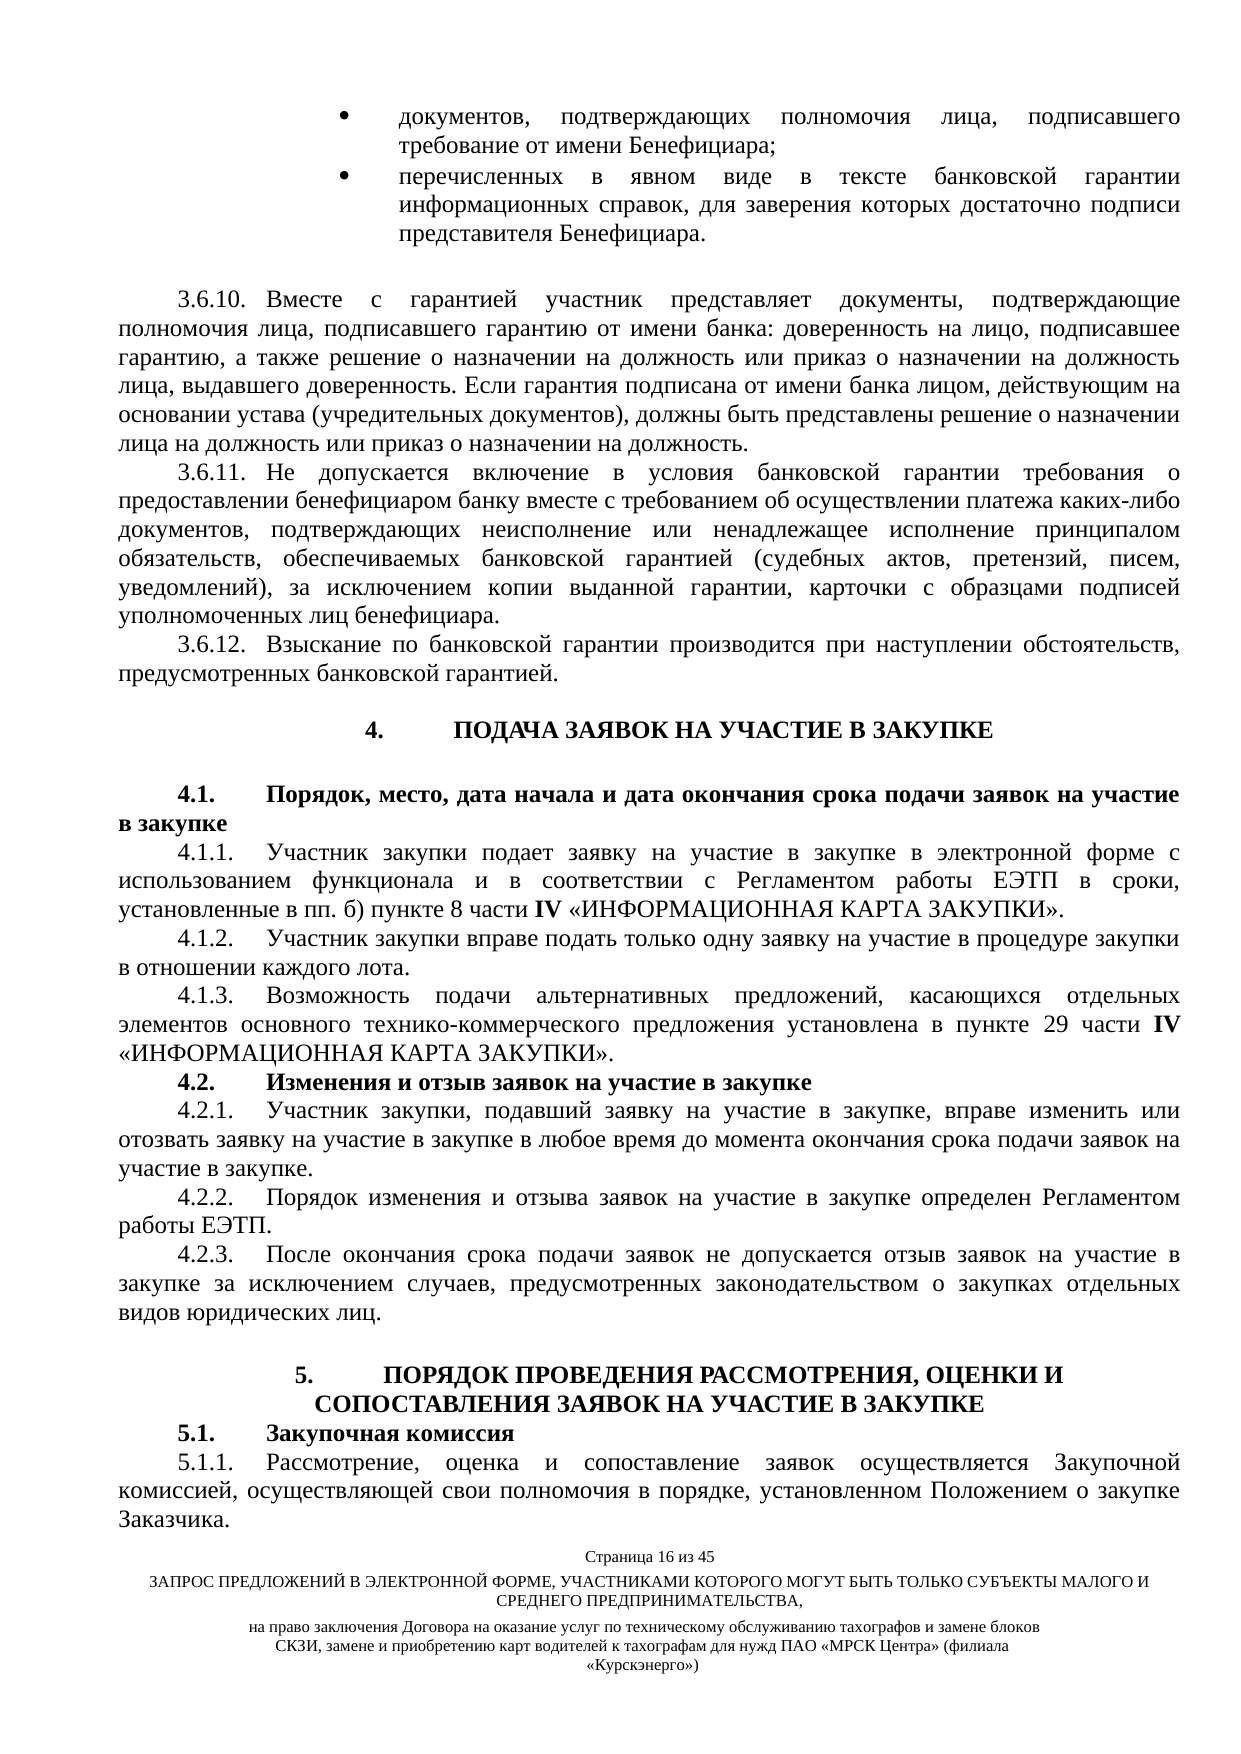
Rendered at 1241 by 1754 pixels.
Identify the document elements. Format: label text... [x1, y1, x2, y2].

subtitle Взыскание по банковской гарантии производится при наступлении обстоятельств, предусмотренных банковской гарантией. [118, 629, 1181, 687]
subtitle Участник закупки, подавший заявку на участие в закупке, вправе изменить или отозвать заявку на участие в закупке в любое время до момента окончания срока подачи заявок на участие в закупке. [118, 1095, 1181, 1182]
subtitle После окончания срока подачи заявок не допускается отзыв заявок на участие в закупке за исключением случаев, предусмотренных законодательством о закупках отдельных видов юридических лиц. [118, 1239, 1181, 1325]
subtitle Рассмотрение, оценка и сопоставление заявок осуществляется Закупочной комиссией, осуществляющей свои полномочия в порядке, установленном Положением о закупке Заказчика. [118, 1447, 1181, 1533]
subtitle Не допускается включение в условия банковской гарантии требования о предоставлении бенефициаром банку вместе с требованием об осуществлении платежа каких-либо документов, подтверждающих неисполнение или ненадлежащее исполнение принципалом обязательств, обеспечиваемых банковской гарантией (судебных актов, претензий, писем, уведомлений), за исключением копии выданной гарантии, карточки с образцами подписей уполномоченных лиц бенефициара. [118, 457, 1181, 629]
subtitle Закупочная комиссия [118, 1418, 1181, 1447]
list документов, подтверждающих полномочия лица, подписавшего требование от имени Бенефициара; [340, 101, 1181, 159]
subtitle Порядок, место, дата начала и дата окончания срока подачи заявок на участие в закупке [118, 779, 1181, 837]
subtitle Возможность подачи альтернативных предложений, касающихся отдельных элементов основного технико-коммерческого предложения установлена в пункте 29 части IV «ИНФОРМАЦИОННАЯ КАРТА ЗАКУПКИ». [118, 980, 1181, 1067]
subtitle Порядок изменения и отзыва заявок на участие в закупке определен Регламентом работы ЕЭТП. [118, 1182, 1181, 1239]
list перечисленных в явном виде в тексте банковской гарантии информационных справок, для заверения которых достаточно подписи представителя Бенефициара. [340, 161, 1181, 247]
subtitle Изменения и отзыв заявок на участие в закупке [118, 1067, 1181, 1095]
subtitle ПОДАЧА ЗАЯВОК НА УЧАСТИЕ В ЗАКУПКЕ [118, 715, 1181, 744]
subtitle Участник закупки подает заявку на участие в закупке в электронной форме с использованием функционала и в соответствии с Регламентом работы ЕЭТП в сроки, установленные в пп. б) пункте 8 части IV «ИНФОРМАЦИОННАЯ КАРТА ЗАКУПКИ». [118, 837, 1181, 923]
subtitle Вместе с гарантией участник представляет документы, подтверждающие полномочия лица, подписавшего гарантию от имени банка: доверенность на лицо, подписавшее гарантию, а также решение о назначении на должность или приказ о назначении на должность лица, выдавшего доверенность. Если гарантия подписана от имени банка лицом, действующим на основании устава (учредительных документов), должны быть представлены решение о назначении лица на должность или приказ о назначении на должность. [118, 284, 1181, 457]
subtitle Участник закупки вправе подать только одну заявку на участие в процедуре закупки в отношении каждого лота. [118, 923, 1181, 980]
subtitle ПОРЯДОК ПРОВЕДЕНИЯ РАССМОТРЕНИЯ, ОЦЕНКИ И СОПОСТАВЛЕНИЯ ЗАЯВОК НА УЧАСТИЕ В ЗАКУПКЕ [118, 1360, 1181, 1418]
